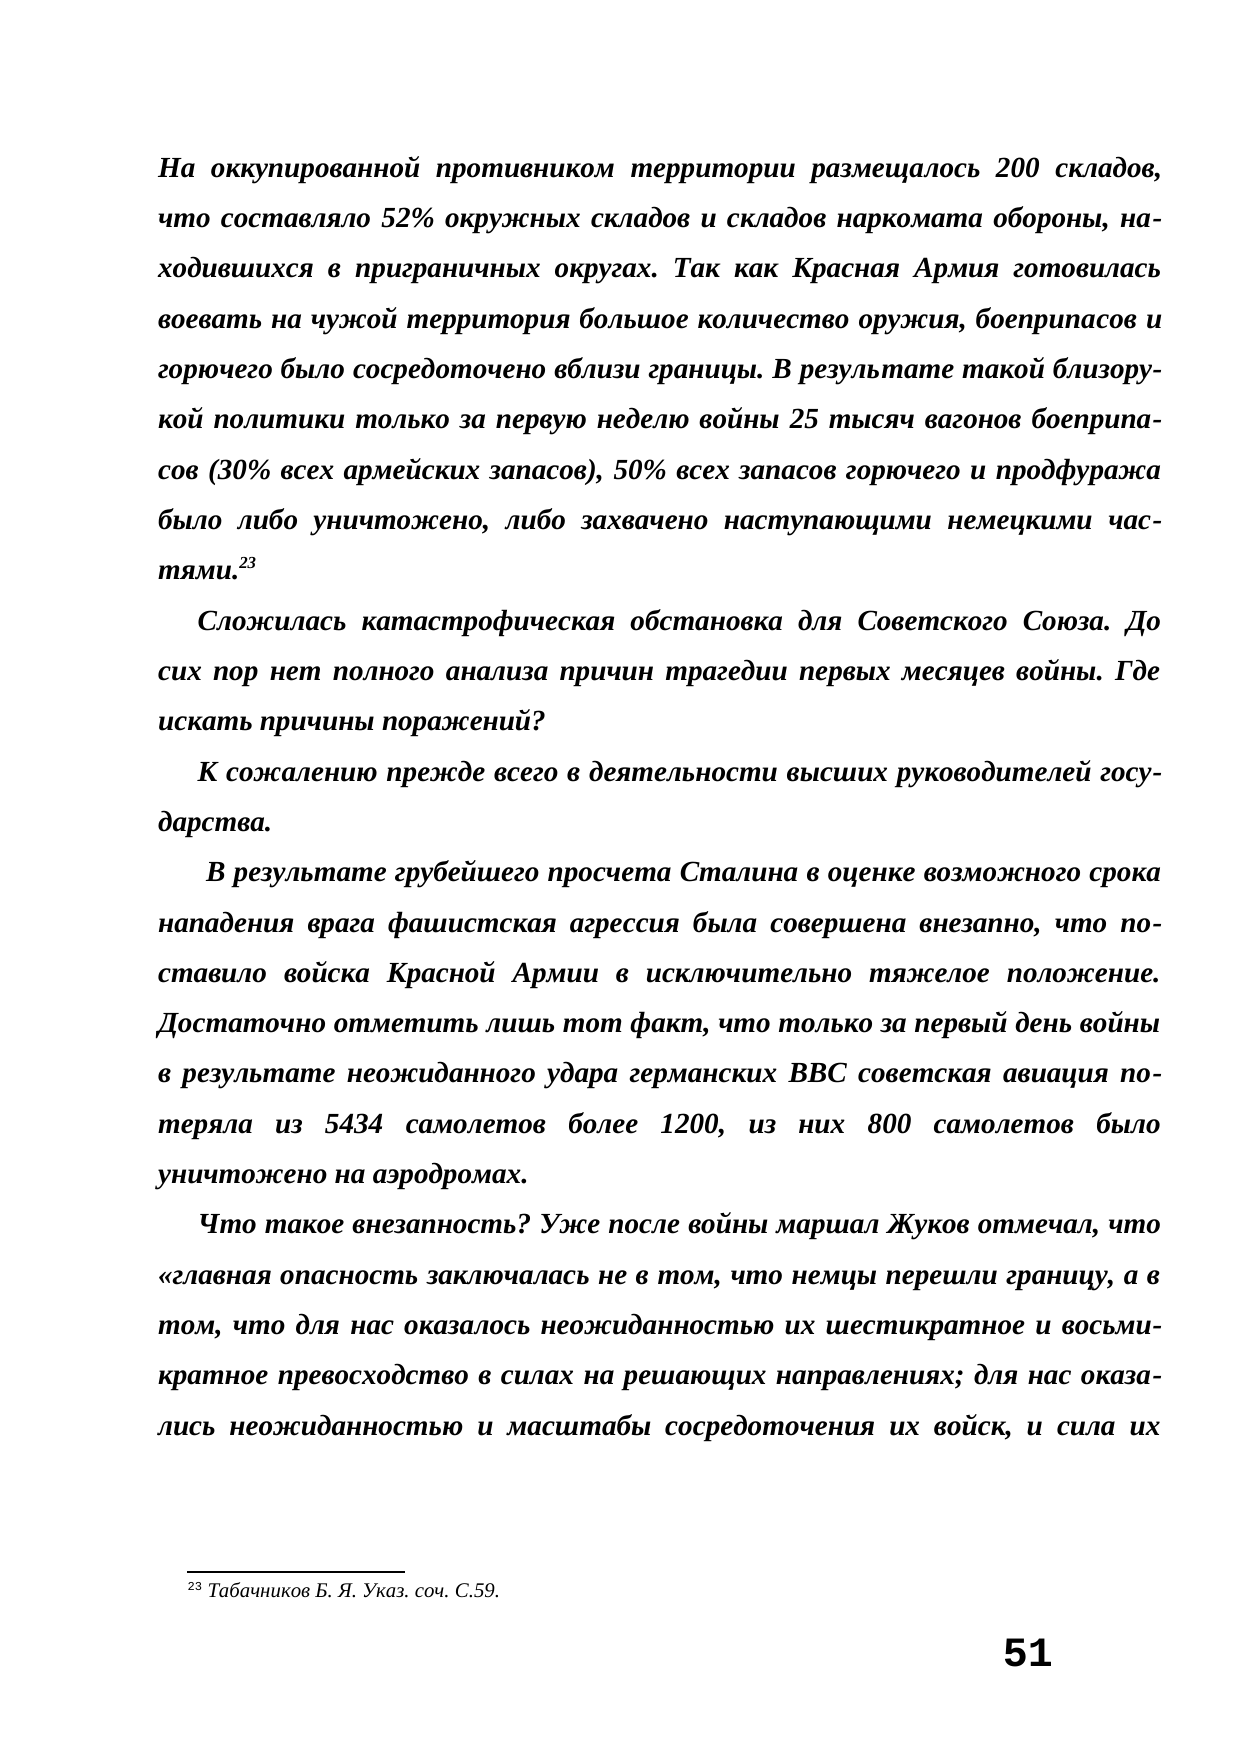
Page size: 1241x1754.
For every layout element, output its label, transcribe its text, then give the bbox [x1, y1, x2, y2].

text К сожалению прежде всего в деятельности высших руководителей государства. [158, 754, 1162, 838]
text На оккупированной противником территории размещалось 200 складов, что составляло 52% окружных складов и складов наркомата обороны, находившихся в приграничных округах. Так как Красная Армия готовилась воевать на чужой территория большое количество оружия, боеприпасов и горючего было сосредоточено вблизи границы. В результате такой близорукой политики только за первую неделю войны 25 тысяч вагонов боеприпасов (30% всех армейских запасов), 50% всех запасов горючего и продфуража было либо уничтожено, либо захвачено наступающими немецкими частями. [158, 150, 1162, 586]
text В результате грубейшего просчета Сталина в оценке возможного срока нападения врага фашистская агрессия была совершена внезапно, что поставило войска Красной Армии в исключительно тяжелое положение. Достаточно отметить лишь тот факт, что только за первый день войны в результате неожиданного удара германских ВВС советская авиация потеряла из 5434 самолетов более 1200, из них 800 самолетов было уничтожено на аэродромах. [158, 854, 1162, 1190]
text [158, 1207, 1162, 1441]
text Сложилась катастрофическая обстановка для Советского Союза. До сих пор нет полного анализа причин трагедии первых месяцев войны. Где искать причины поражений? [158, 603, 1162, 737]
